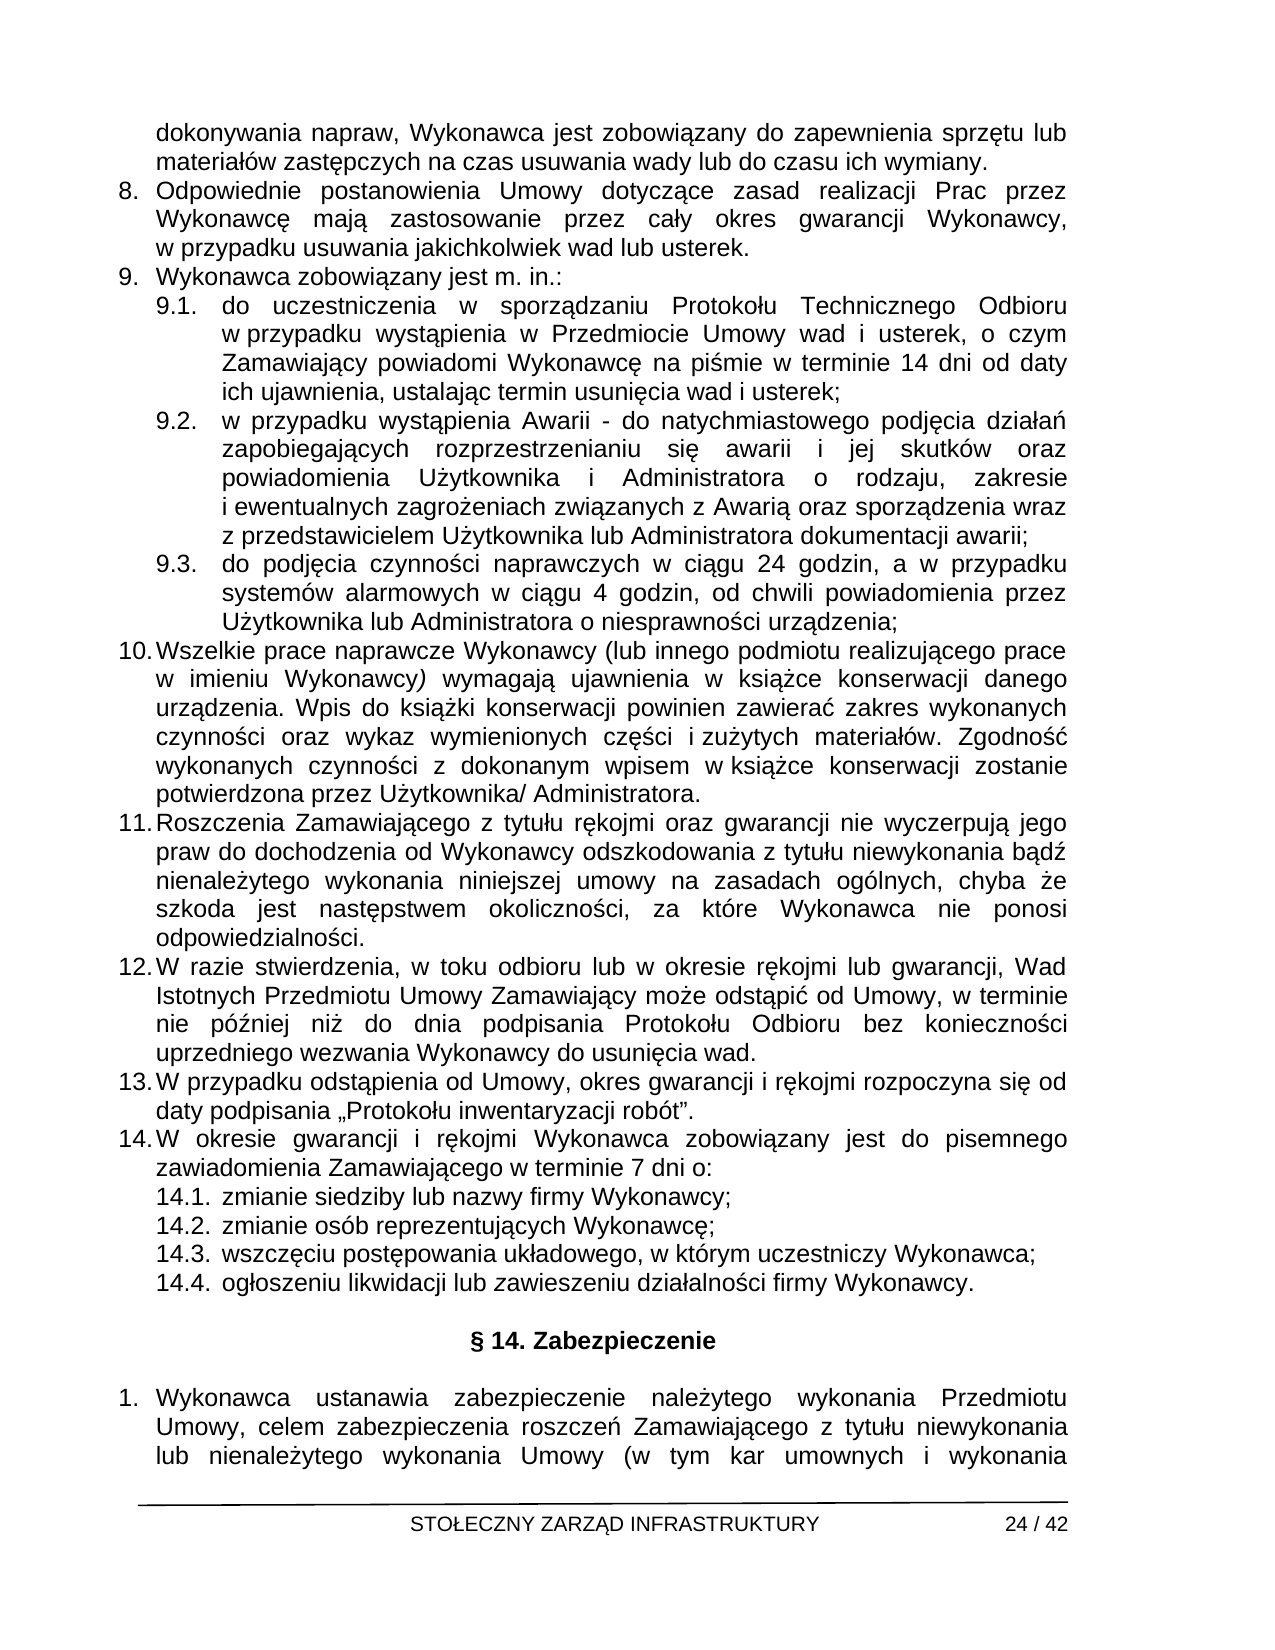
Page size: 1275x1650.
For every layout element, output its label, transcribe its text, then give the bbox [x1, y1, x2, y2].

list Roszczenia Zamawiającego z tytułu rękojmi oraz gwarancji nie wyczerpują jego praw do dochodzenia od Wykonawcy odszkodowania z tytułu niewykonania bądź nienależytego wykonania niniejszej umowy na zasadach ogólnych, chyba że szkoda jest następstwem okoliczności, za które Wykonawca nie ponosi odpowiedzialności. [118, 808, 1068, 952]
list do podjęcia czynności naprawczych w ciągu 24 godzin, a w przypadku systemów alarmowych w ciągu 4 godzin, od chwili powiadomienia przez Użytkownika lub Administratora o niesprawności urządzenia; [156, 549, 1068, 636]
list wszczęciu postępowania układowego, w którym uczestniczy Wykonawca; [156, 1239, 1068, 1268]
list w przypadku wystąpienia Awarii - do natychmiastowego podjęcia działań zapobiegających rozprzestrzenianiu się awarii i jej skutków oraz powiadomienia Użytkownika i Administratora o rodzaju, zakresie i ewentualnych zagrożeniach związanych z Awarią oraz sporządzenia wraz z przedstawicielem Użytkownika lub Administratora dokumentacji awarii; [156, 406, 1068, 549]
list ogłoszeniu likwidacji lub zawieszeniu działalności firmy Wykonawcy. [156, 1268, 1068, 1297]
list zmianie siedziby lub nazwy firmy Wykonawcy; [156, 1182, 1068, 1211]
list Wszelkie prace naprawcze Wykonawcy (lub innego podmiotu realizującego prace w imieniu Wykonawcy) wymagają ujawnienia w książce konserwacji danego urządzenia. Wpis do książki konserwacji powinien zawierać zakres wykonanych czynności oraz wykaz wymienionych części i zużytych materiałów. Zgodność wykonanych czynności z dokonanym wpisem w książce konserwacji zostanie potwierdzona przez Użytkownika/ Administratora. [118, 636, 1068, 808]
list W okresie gwarancji i rękojmi Wykonawca zobowiązany jest do pisemnego zawiadomienia Zamawiającego w terminie 7 dni o: [118, 1124, 1068, 1182]
text § 14. Zabezpieczenie [118, 1326, 1068, 1354]
list do uczestniczenia w sporządzaniu Protokołu Technicznego Odbioru w przypadku wystąpienia w Przedmiocie Umowy wad i usterek, o czym Zamawiający powiadomi Wykonawcę na piśmie w terminie 14 dni od daty ich ujawnienia, ustalając termin usunięcia wad i usterek; [156, 291, 1068, 406]
list Wykonawca zobowiązany jest m. in.: [118, 262, 1068, 291]
list W razie stwierdzenia, w toku odbioru lub w okresie rękojmi lub gwarancji, Wad Istotnych Przedmiotu Umowy Zamawiający może odstąpić od Umowy, w terminie nie później niż do dnia podpisania Protokołu Odbioru bez konieczności uprzedniego wezwania Wykonawcy do usunięcia wad. [118, 952, 1068, 1067]
list zmianie osób reprezentujących Wykonawcę; [156, 1211, 1068, 1239]
list W przypadku odstąpienia od Umowy, okres gwarancji i rękojmi rozpoczyna się od daty podpisania „Protokołu inwentaryzacji robót”. [118, 1067, 1068, 1124]
list Odpowiednie postanowienia Umowy dotyczące zasad realizacji Prac przez Wykonawcę mają zastosowanie przez cały okres gwarancji Wykonawcy, w przypadku usuwania jakichkolwiek wad lub usterek. [118, 176, 1068, 262]
